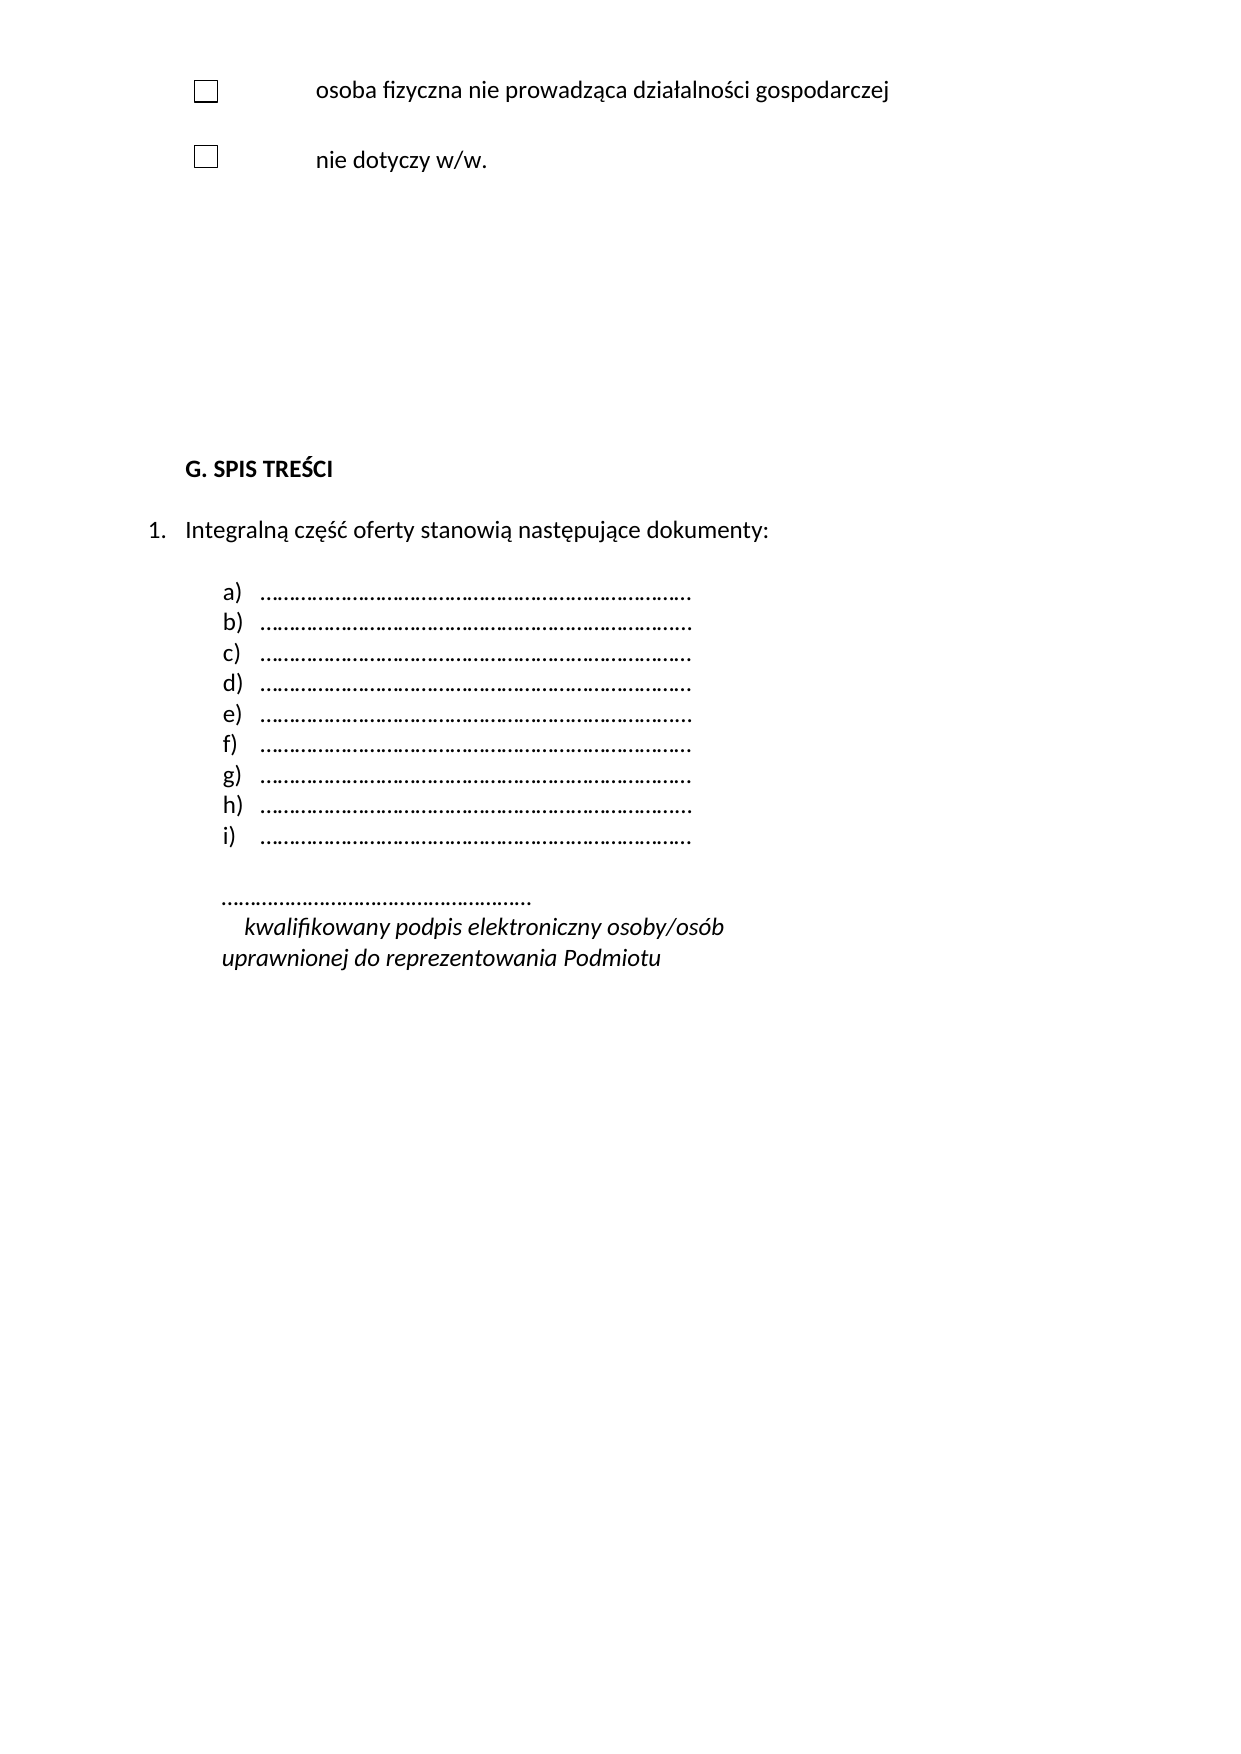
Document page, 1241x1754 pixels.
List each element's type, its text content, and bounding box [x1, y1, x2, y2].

list ………………………………………………………………... [223, 789, 1122, 820]
text uprawnionej do reprezentowania Podmiotu [148, 942, 1122, 972]
list ………………………………………………………………… [223, 759, 1122, 789]
list ………………………………………………………………... [223, 606, 1122, 637]
list nie dotyczy w/w. [185, 144, 1122, 174]
list ………………………………………………………………… [223, 667, 1122, 698]
list ………………………………………………………………… [223, 637, 1122, 667]
list osoba fizyczna nie prowadząca działalności gospodarczej [185, 74, 1122, 104]
list ………………………………………………………………... [223, 698, 1122, 728]
text G. SPIS TREŚCI [185, 453, 1122, 484]
list Integralną część oferty stanowią następujące dokumenty: [148, 514, 1122, 545]
text ……………………………………………… [148, 881, 1122, 911]
list ………………………………………………………………… [223, 728, 1122, 759]
list ………………………………………………………………… [223, 820, 1122, 850]
list ………………………………………………………………… [223, 576, 1122, 606]
text kwalifikowany podpis elektroniczny osoby/osób [148, 911, 1122, 942]
